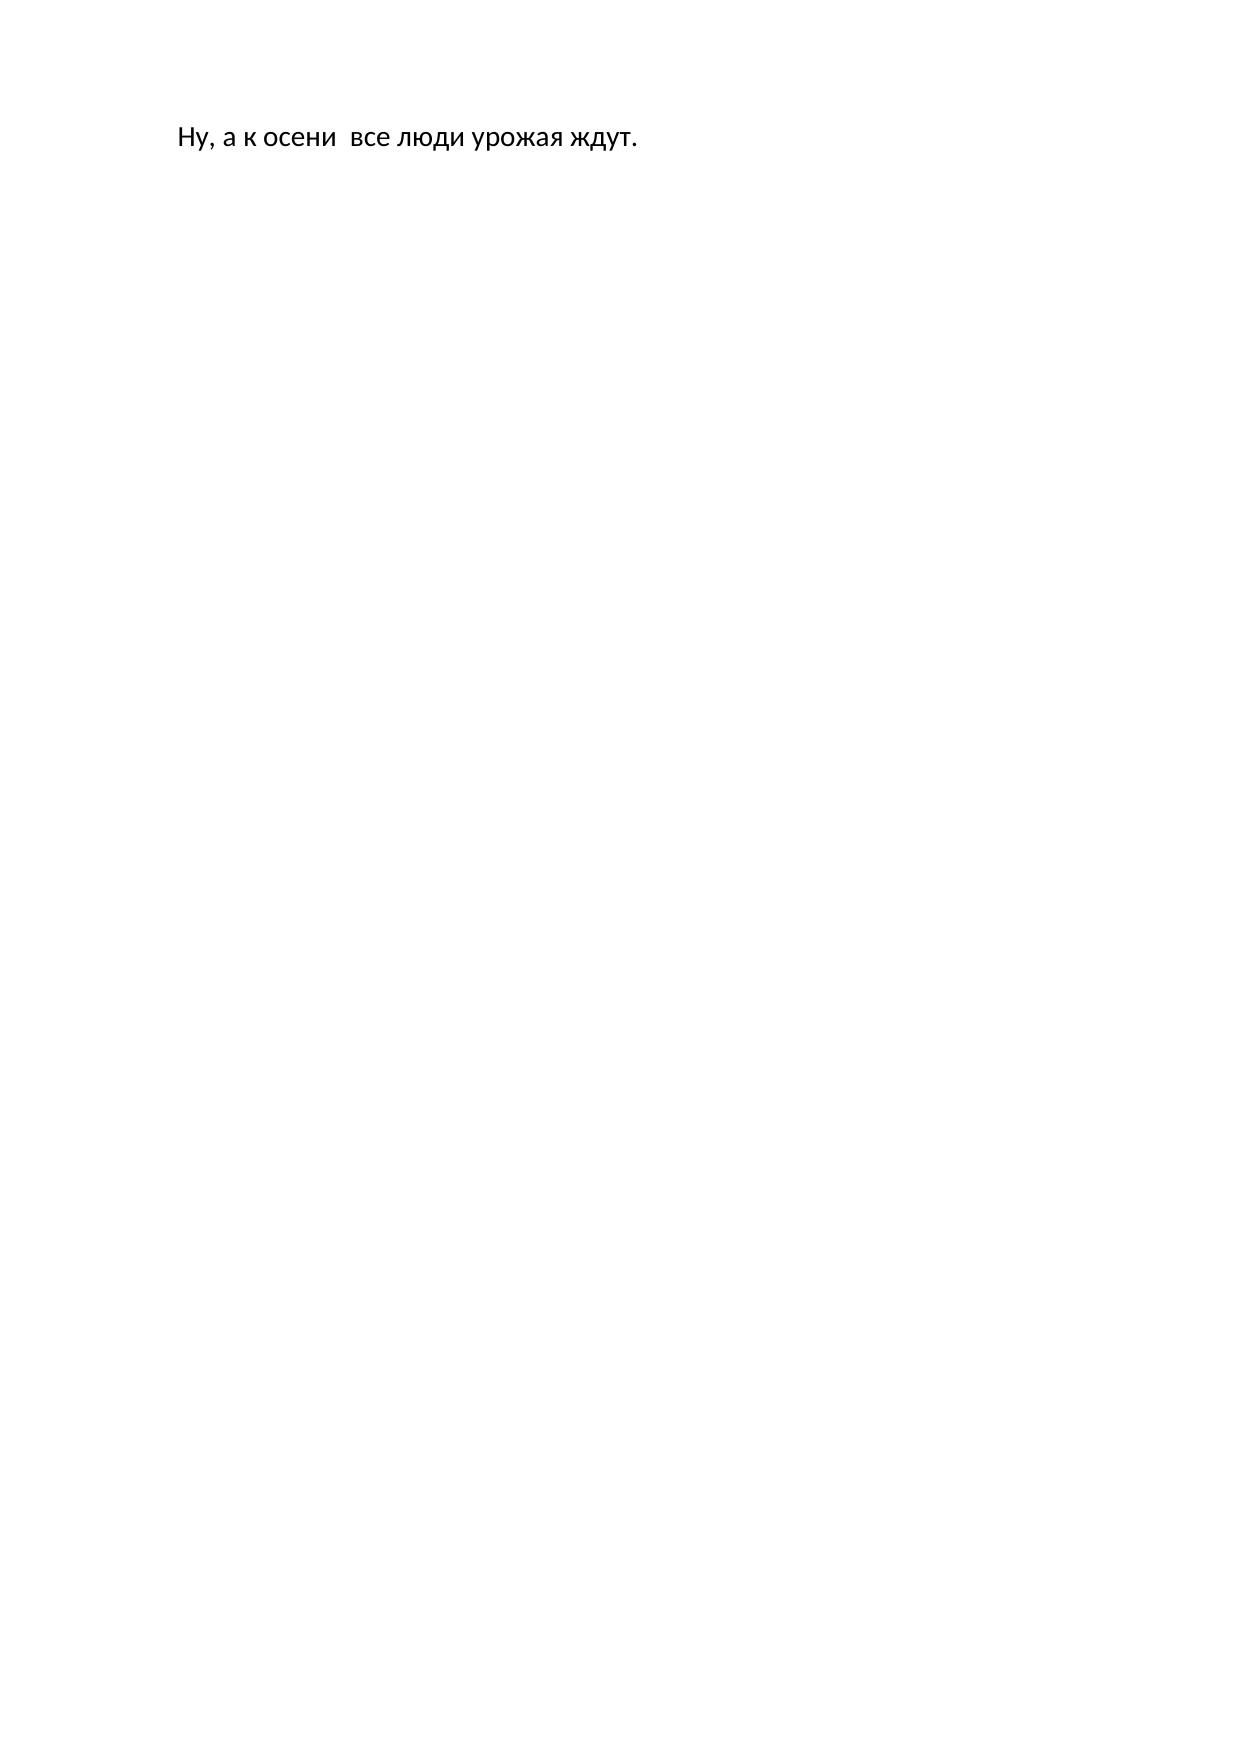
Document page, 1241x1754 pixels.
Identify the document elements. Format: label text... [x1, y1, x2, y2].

text Ну, а к осени все люди урожая ждут. [177, 118, 1152, 154]
